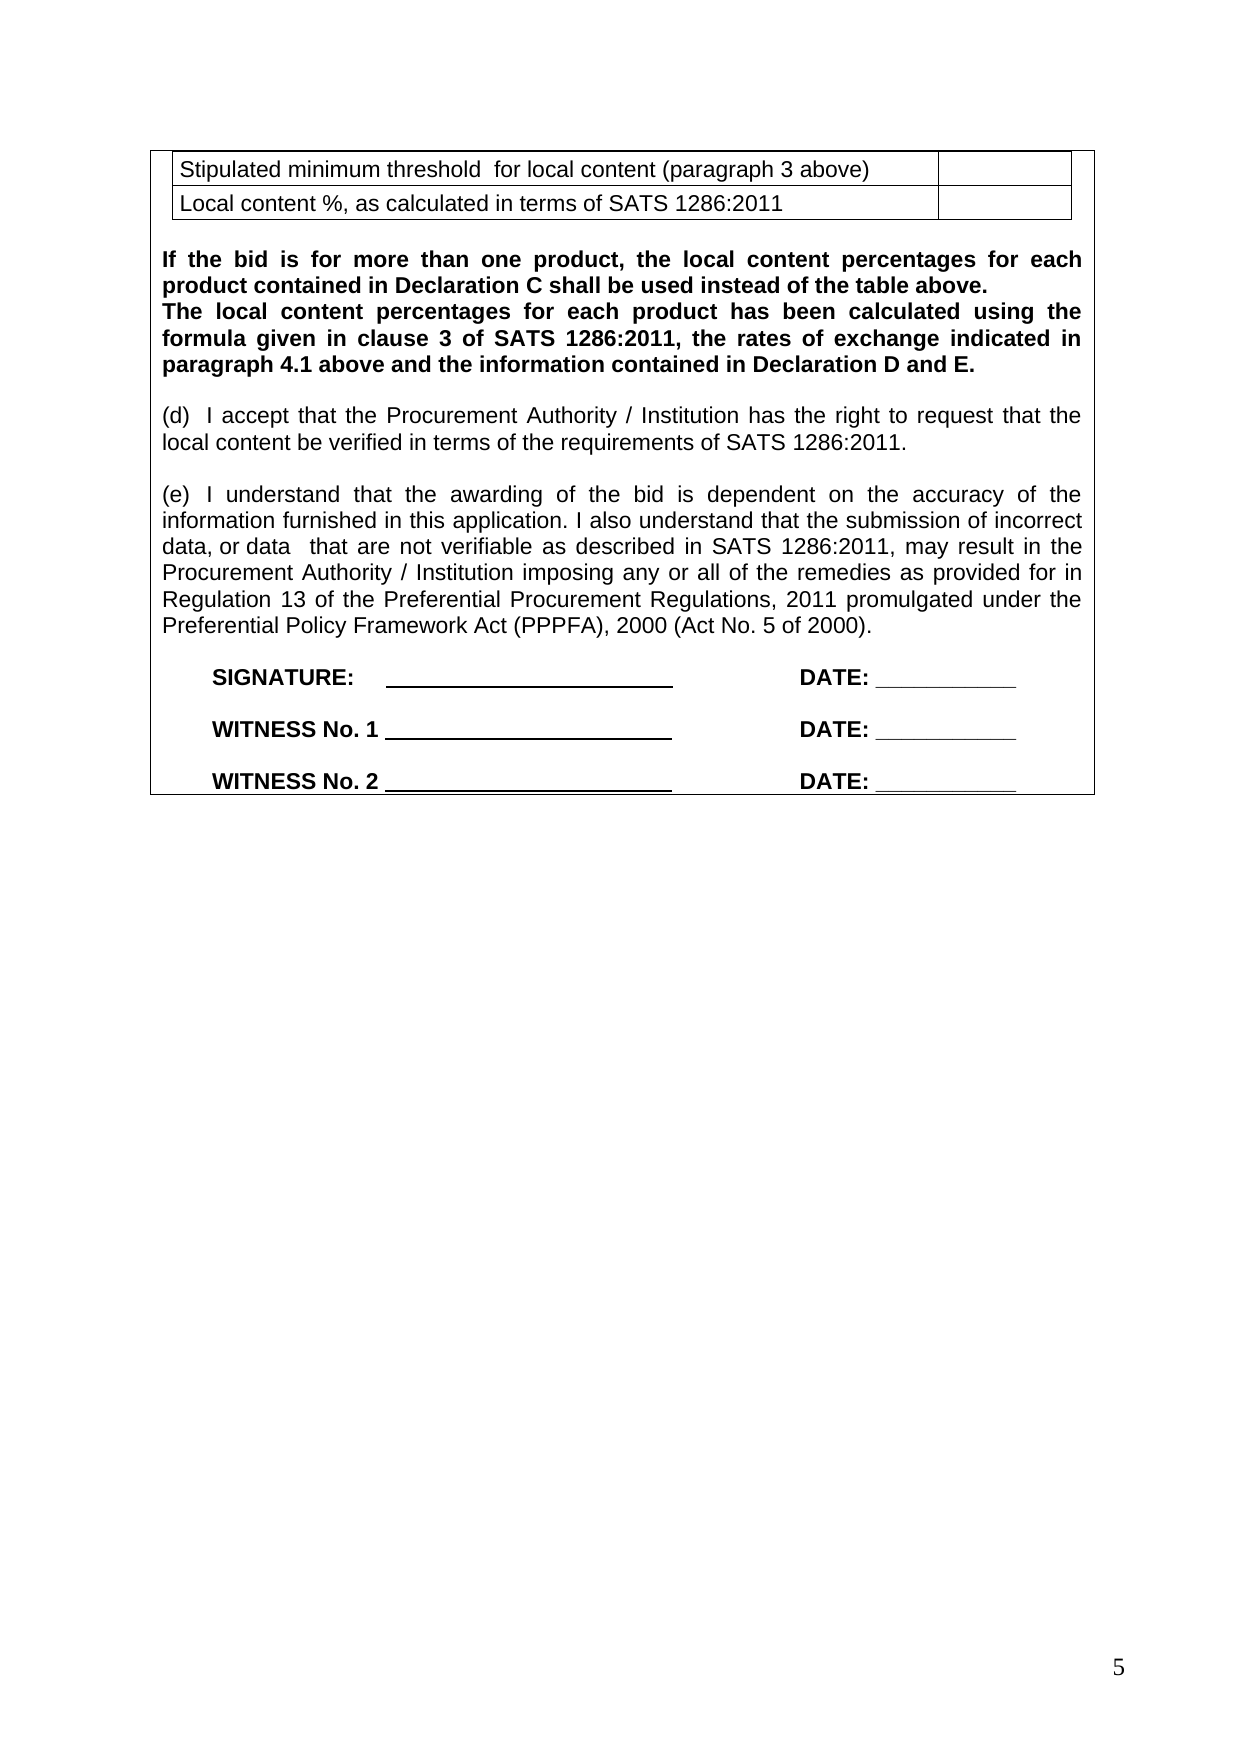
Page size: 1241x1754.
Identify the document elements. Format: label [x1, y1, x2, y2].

table_header [151, 151, 1094, 794]
